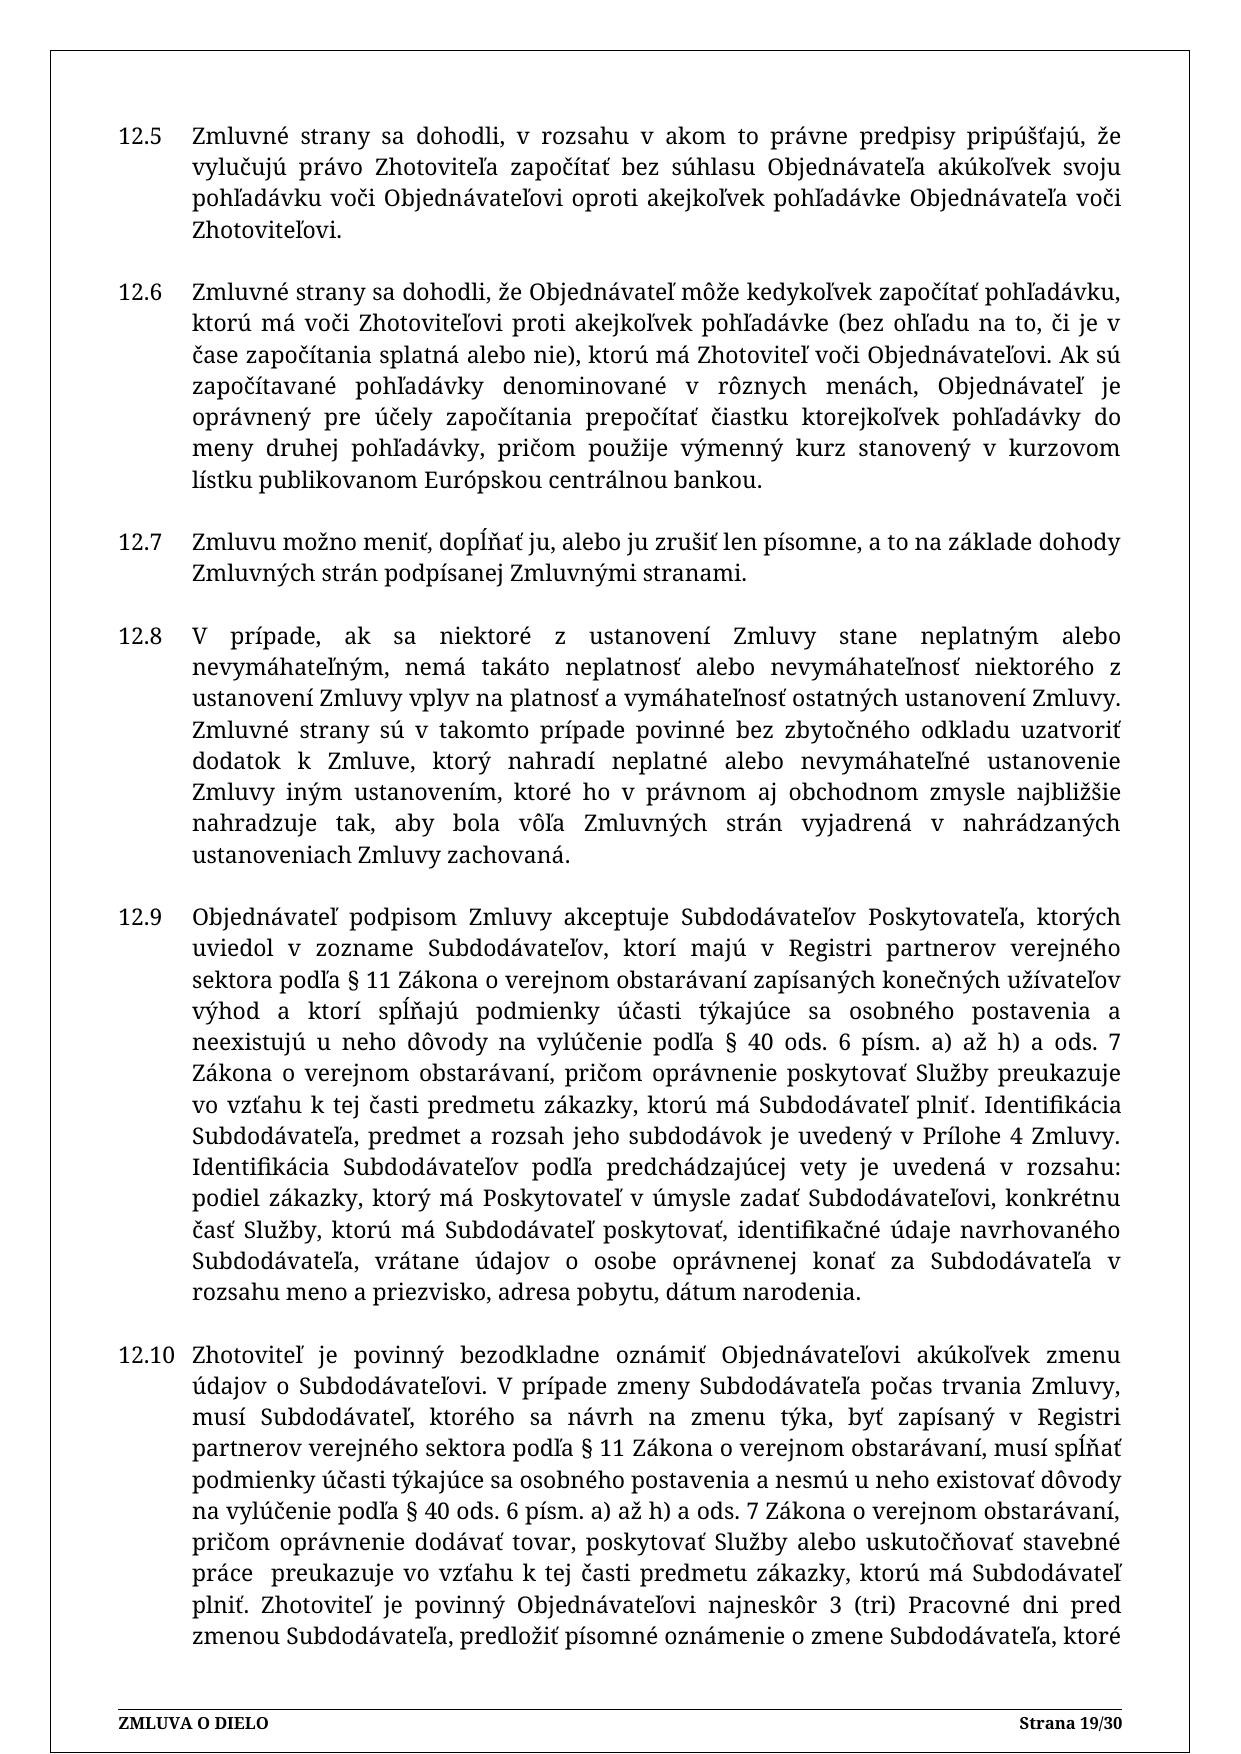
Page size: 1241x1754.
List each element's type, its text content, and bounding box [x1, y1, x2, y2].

list Objednávateľ podpisom Zmluvy akceptuje Subdodávateľov Poskytovateľa, ktorých uviedol v zozname Subdodávateľov, ktorí majú v Registri partnerov verejného sektora podľa § 11 Zákona o verejnom obstarávaní zapísaných konečných užívateľov výhod a ktorí spĺňajú podmienky účasti týkajúce sa osobného postavenia a neexistujú u neho dôvody na vylúčenie podľa § 40 ods. 6 písm. a) až h) a ods. 7 Zákona o verejnom obstarávaní, pričom oprávnenie poskytovať Služby preukazuje vo vzťahu k tej časti predmetu zákazky, ktorú má Subdodávateľ plniť. Identifikácia Subdodávateľa, predmet a rozsah jeho subdodávok je uvedený v Prílohe 4 Zmluvy. Identifikácia Subdodávateľov podľa predchádzajúcej vety je uvedená v rozsahu: podiel zákazky, ktorý má Poskytovateľ v úmysle zadať Subdodávateľovi, konkrétnu časť Služby, ktorú má Subdodávateľ poskytovať, identifikačné údaje navrhovaného Subdodávateľa, vrátane údajov o osobe oprávnenej konať za Subdodávateľa v rozsahu meno a priezvisko, adresa pobytu, dátum narodenia. [118, 901, 1122, 1307]
list V prípade, ak sa niektoré z ustanovení Zmluvy stane neplatným alebo nevymáhateľným, nemá takáto neplatnosť alebo nevymáhateľnosť niektorého z ustanovení Zmluvy vplyv na platnosť a vymáhateľnosť ostatných ustanovení Zmluvy. Zmluvné strany sú v takomto prípade povinné bez zbytočného odkladu uzatvoriť dodatok k Zmluve, ktorý nahradí neplatné alebo nevymáhateľné ustanovenie Zmluvy iným ustanovením, ktoré ho v právnom aj obchodnom zmysle najbližšie nahradzuje tak, aby bola vôľa Zmluvných strán vyjadrená v nahrádzaných ustanoveniach Zmluvy zachovaná. [118, 620, 1122, 870]
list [118, 1339, 1122, 1651]
list Zmluvu možno meniť, dopĺňať ju, alebo ju zrušiť len písomne, a to na základe dohody Zmluvných strán podpísanej Zmluvnými stranami. [118, 526, 1122, 589]
list Zmluvné strany sa dohodli, že Objednávateľ môže kedykoľvek započítať pohľadávku, ktorú má voči Zhotoviteľovi proti akejkoľvek pohľadávke (bez ohľadu na to, či je v čase započítania splatná alebo nie), ktorú má Zhotoviteľ voči Objednávateľovi. Ak sú započítavané pohľadávky denominované v rôznych menách, Objednávateľ je oprávnený pre účely započítania prepočítať čiastku ktorejkoľvek pohľadávky do meny druhej pohľadávky, pričom použije výmenný kurz stanovený v kurzovom lístku publikovanom Európskou centrálnou bankou. [118, 276, 1122, 495]
list Zmluvné strany sa dohodli, v rozsahu v akom to právne predpisy pripúšťajú, že vylučujú právo Zhotoviteľa započítať bez súhlasu Objednávateľa akúkoľvek svoju pohľadávku voči Objednávateľovi oproti akejkoľvek pohľadávke Objednávateľa voči Zhotoviteľovi. [118, 120, 1122, 245]
